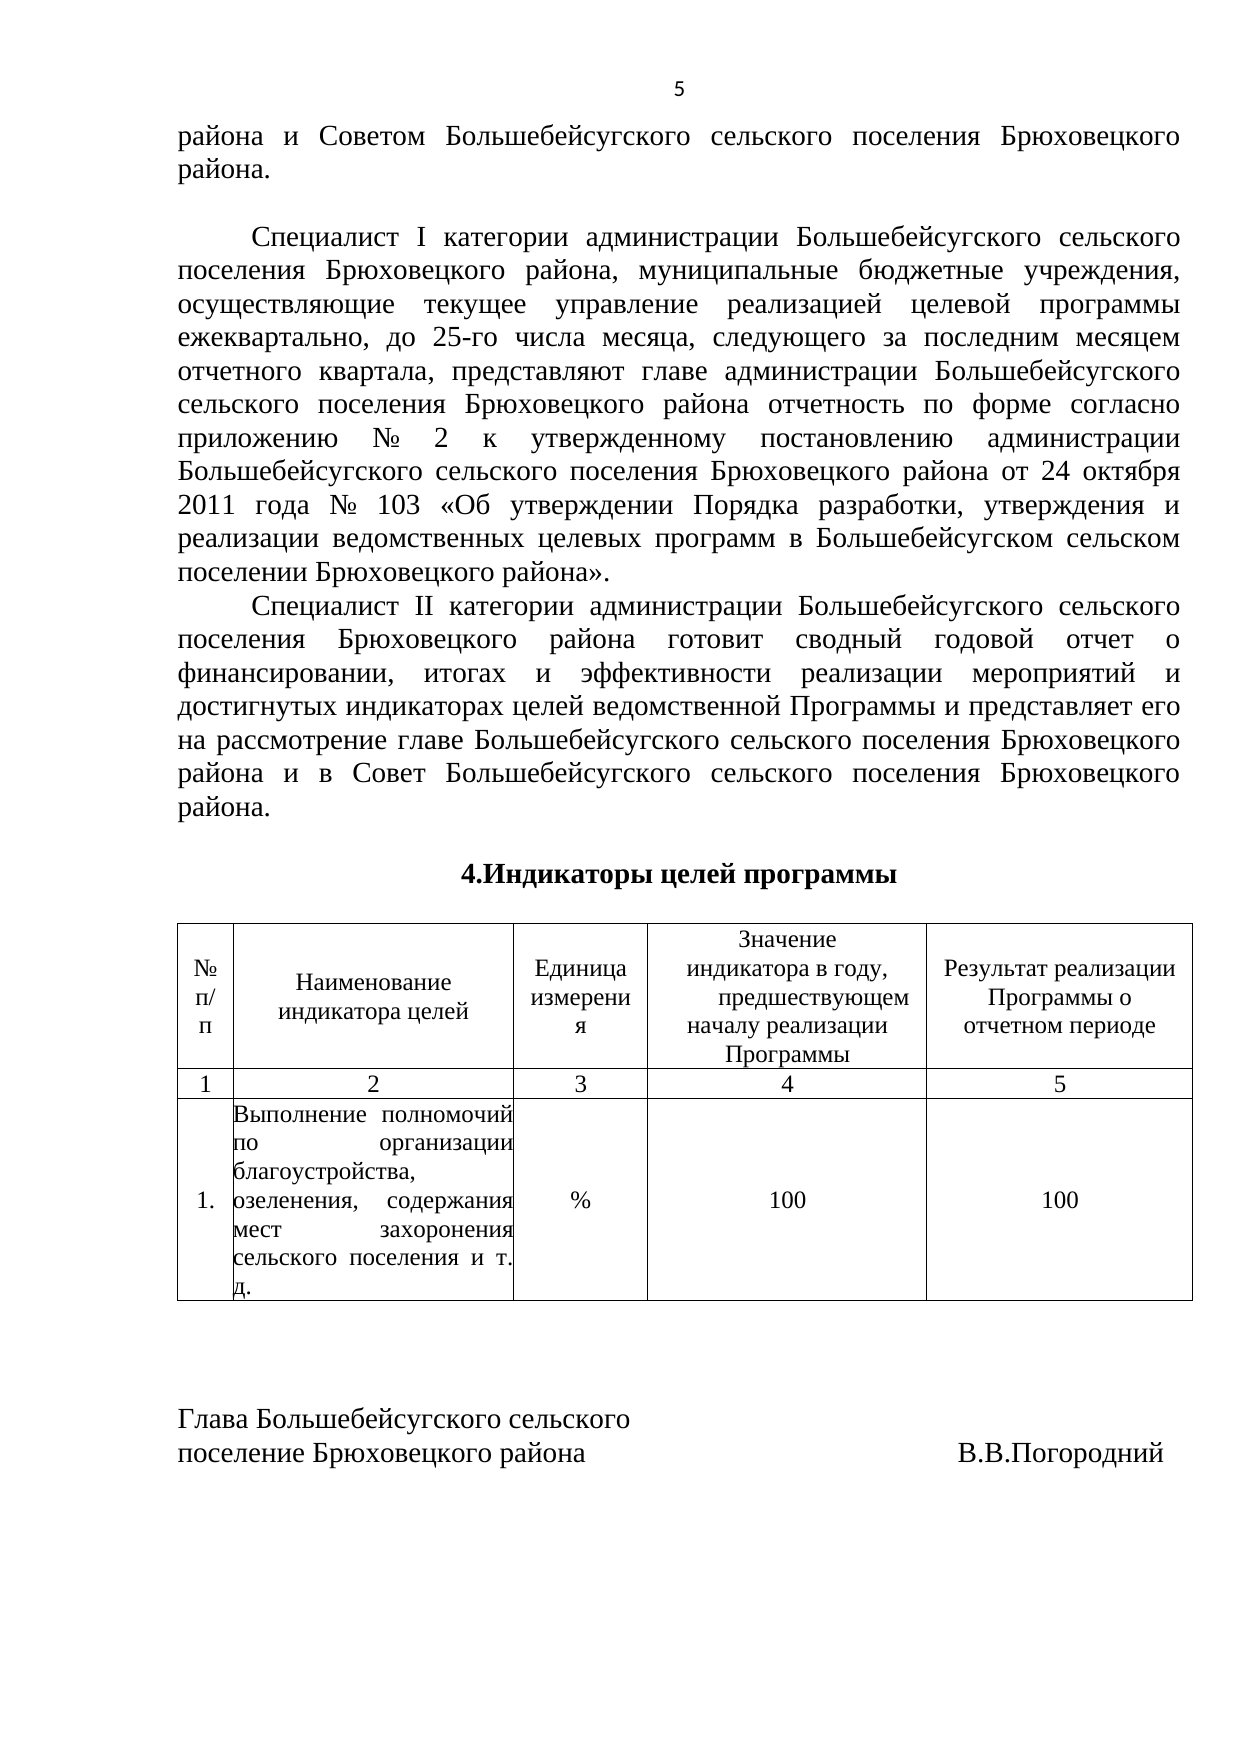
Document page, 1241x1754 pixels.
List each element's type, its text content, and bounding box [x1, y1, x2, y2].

text Глава Большебейсугского сельского [177, 1402, 1181, 1435]
text поселение Брюховецкого района В.В.Погородний [177, 1435, 1181, 1469]
table_cell Выполнение полномочий по организации благоустройства, озеленения, содержания мест захоронения сельского поселения и т. д. [234, 1099, 513, 1300]
text 4.Индикаторы целей программы [177, 856, 1181, 889]
table_cell 3 [514, 1069, 647, 1098]
table_cell 4 [648, 1069, 926, 1098]
table_cell % [514, 1099, 647, 1300]
text Специалист I категории администрации Большебейсугского сельского поселения Брюховецкого района, муниципальные бюджетные учреждения, осуществляющие текущее управление реализацией целевой программы ежеквартально, до 25-го числа месяца, следующего за последним месяцем отчетного квартала, представляют главе администрации Большебейсугского сельского поселения Брюховецкого района отчетность по форме согласно приложению № 2 к утвержденному постановлению администрации Большебейсугского сельского поселения Брюховецкого района от 24 октября 2011 года № 103 «Об утверждении Порядка разработки, утверждения и реализации ведомственных целевых программ в Большебейсугском сельском поселении Брюховецкого района». [177, 219, 1181, 588]
text Специалист II категории администрации Большебейсугского сельского поселения Брюховецкого района готовит сводный годовой отчет о финансировании, итогах и эффективности реализации мероприятий и достигнутых индикаторах целей ведомственной Программы и представляет его на рассмотрение главе Большебейсугского сельского поселения Брюховецкого района и в Совет Большебейсугского сельского поселения Брюховецкого района. [177, 588, 1181, 822]
table_header № п/п [178, 924, 233, 1068]
table_cell 100 [648, 1099, 926, 1300]
table_cell 2 [234, 1069, 513, 1098]
table_cell 5 [927, 1069, 1192, 1098]
table_header Результат реализации Программы о отчетном периоде [927, 924, 1192, 1068]
table_cell 1. [178, 1099, 233, 1300]
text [177, 118, 1181, 185]
table_header Единица измерения [514, 924, 647, 1068]
table_cell 1 [178, 1069, 233, 1098]
table_header Наименование индикатора целей [234, 924, 513, 1068]
table_cell 100 [927, 1099, 1192, 1300]
table_header Значение индикатора в году, предшествующем началу реализации Программы [648, 924, 926, 1068]
